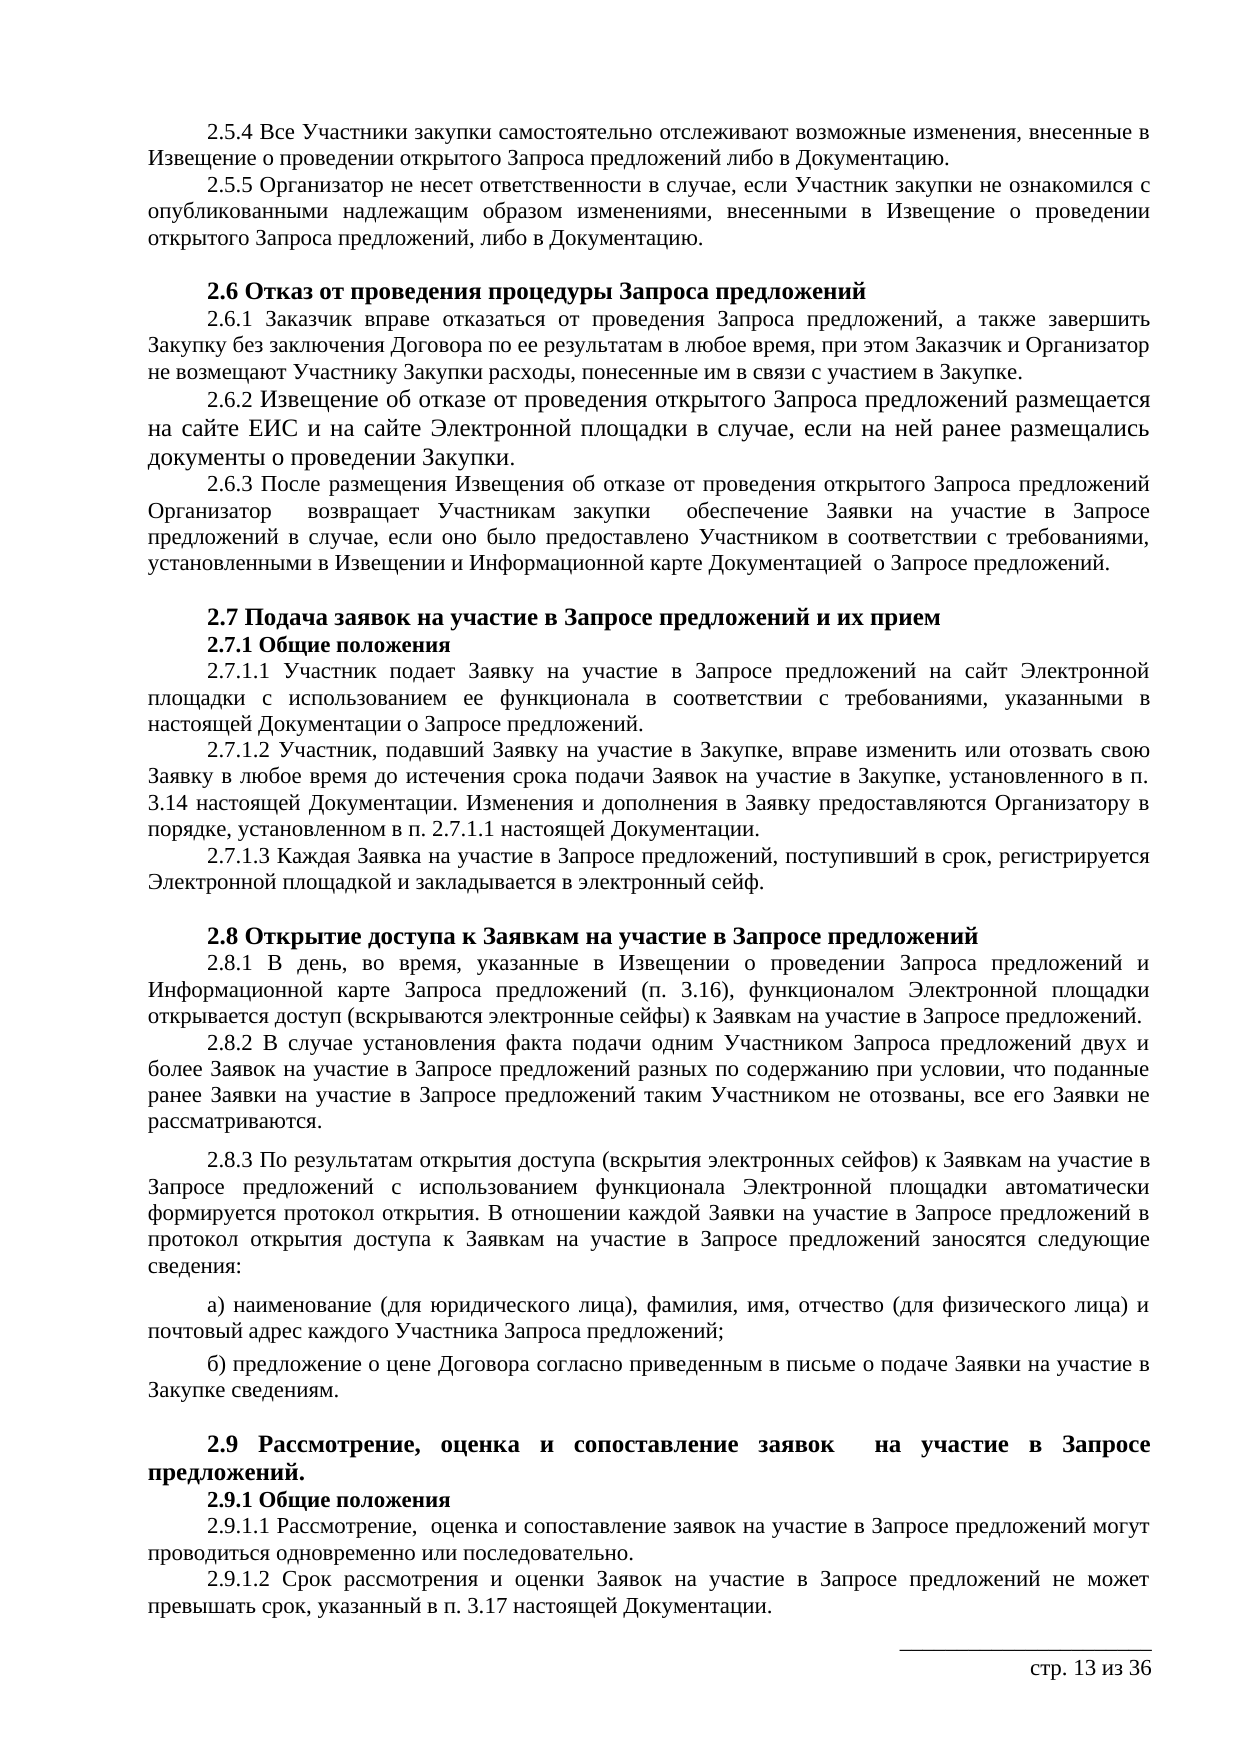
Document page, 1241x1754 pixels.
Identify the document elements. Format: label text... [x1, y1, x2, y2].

text 2.6.1 Заказчик вправе отказаться от проведения Запроса предложений, а также завершить Закупку без заключения Договора по ее результатам в любое время, при этом Заказчик и Организатор не возмещают Участнику Закупки расходы, понесенные им в связи с участием в Закупке. [148, 305, 1152, 384]
text 2.9.1 Общие положения [148, 1486, 1152, 1513]
text 2.5.4 Все Участники закупки самостоятельно отслеживают возможные изменения, внесенные в Извещение о проведении открытого Запроса предложений либо в Документацию. [148, 118, 1152, 171]
subtitle 2.8 Открытие доступа к Заявкам на участие в Запросе предложений [207, 921, 1152, 949]
text 2.8.3 По результатам открытия доступа (вскрытия электронных сейфов) к Заявкам на участие в Запросе предложений с использованием функционала Электронной площадки автоматически формируется протокол открытия. В отношении каждой Заявки на участие в Запросе предложений в протокол открытия доступа к Заявкам на участие в Запросе предложений заносятся следующие сведения: [148, 1146, 1152, 1278]
text 2.5.5 Организатор не несет ответственности в случае, если Участник закупки не ознакомился с опубликованными надлежащим образом изменениями, внесенными в Извещение о проведении открытого Запроса предложений, либо в Документацию. [148, 171, 1152, 250]
text 2.9.1.1 Рассмотрение, оценка и сопоставление заявок на участие в Запросе предложений могут проводиться одновременно или последовательно. [148, 1513, 1152, 1565]
text 2.7.1.2 Участник, подавший Заявку на участие в Закупке, вправе изменить или отозвать свою Заявку в любое время до истечения срока подачи Заявок на участие в Закупке, установленного в п. 3.14 настоящей Документации. Изменения и дополнения в Заявку предоставляются Организатору в порядке, установленном в п. 2.7.1.1 настоящей Документации. [148, 736, 1152, 842]
text а) наименование (для юридического лица), фамилия, имя, отчество (для физического лица) и почтовый адрес каждого Участника Запроса предложений; [148, 1291, 1152, 1343]
text 2.7.1.1 Участник подает Заявку на участие в Запросе предложений на сайт Электронной площадки с использованием ее функционала в соответствии с требованиями, указанными в настоящей Документации о Запросе предложений. [148, 657, 1152, 736]
text 2.6.3 После размещения Извещения об отказе от проведения открытого Запроса предложений Организатор возвращает Участникам закупки обеспечение Заявки на участие в Запросе предложений в случае, если оно было предоставлено Участником в соответствии с требованиями, установленными в Извещении и Информационной карте Документацией о Запросе предложений. [148, 470, 1152, 576]
subtitle 2.7 Подача заявок на участие в Запросе предложений и их прием [207, 602, 1152, 631]
text 2.8.1 В день, во время, указанные в Извещении о проведении Запроса предложений и Информационной карте Запроса предложений (п. 3.16), функционалом Электронной площадки открывается доступ (вскрываются электронные сейфы) к Заявкам на участие в Запросе предложений. [148, 949, 1152, 1028]
subtitle 2.9 Рассмотрение, оценка и сопоставление заявок на участие в Запросе предложений. [148, 1429, 1152, 1486]
text 2.9.1.2 Срок рассмотрения и оценки Заявок на участие в Запросе предложений не может превышать срок, указанный в п. 3.17 настоящей Документации. [148, 1565, 1152, 1618]
subtitle 2.6 Отказ от проведения процедуры Запроса предложений [207, 276, 1152, 305]
text б) предложение о цене Договора согласно приведенным в письме о подаче Заявки на участие в Закупке сведениям. [148, 1350, 1152, 1402]
text 2.7.1 Общие положения [148, 631, 1152, 657]
text 2.8.2 В случае установления факта подачи одним Участником Запроса предложений двух и более Заявок на участие в Запросе предложений разных по содержанию при условии, что поданные ранее Заявки на участие в Запросе предложений таким Участником не отозваны, все его Заявки не рассматриваются. [148, 1028, 1152, 1134]
text 2.6.2 Извещение об отказе от проведения открытого Запроса предложений размещается на сайте ЕИС и на сайте Электронной площадки в случае, если на ней ранее размещались документы о проведении Закупки. [148, 384, 1152, 470]
text 2.7.1.3 Каждая Заявка на участие в Запросе предложений, поступивший в срок, регистрируется Электронной площадкой и закладывается в электронный сейф. [148, 842, 1152, 894]
